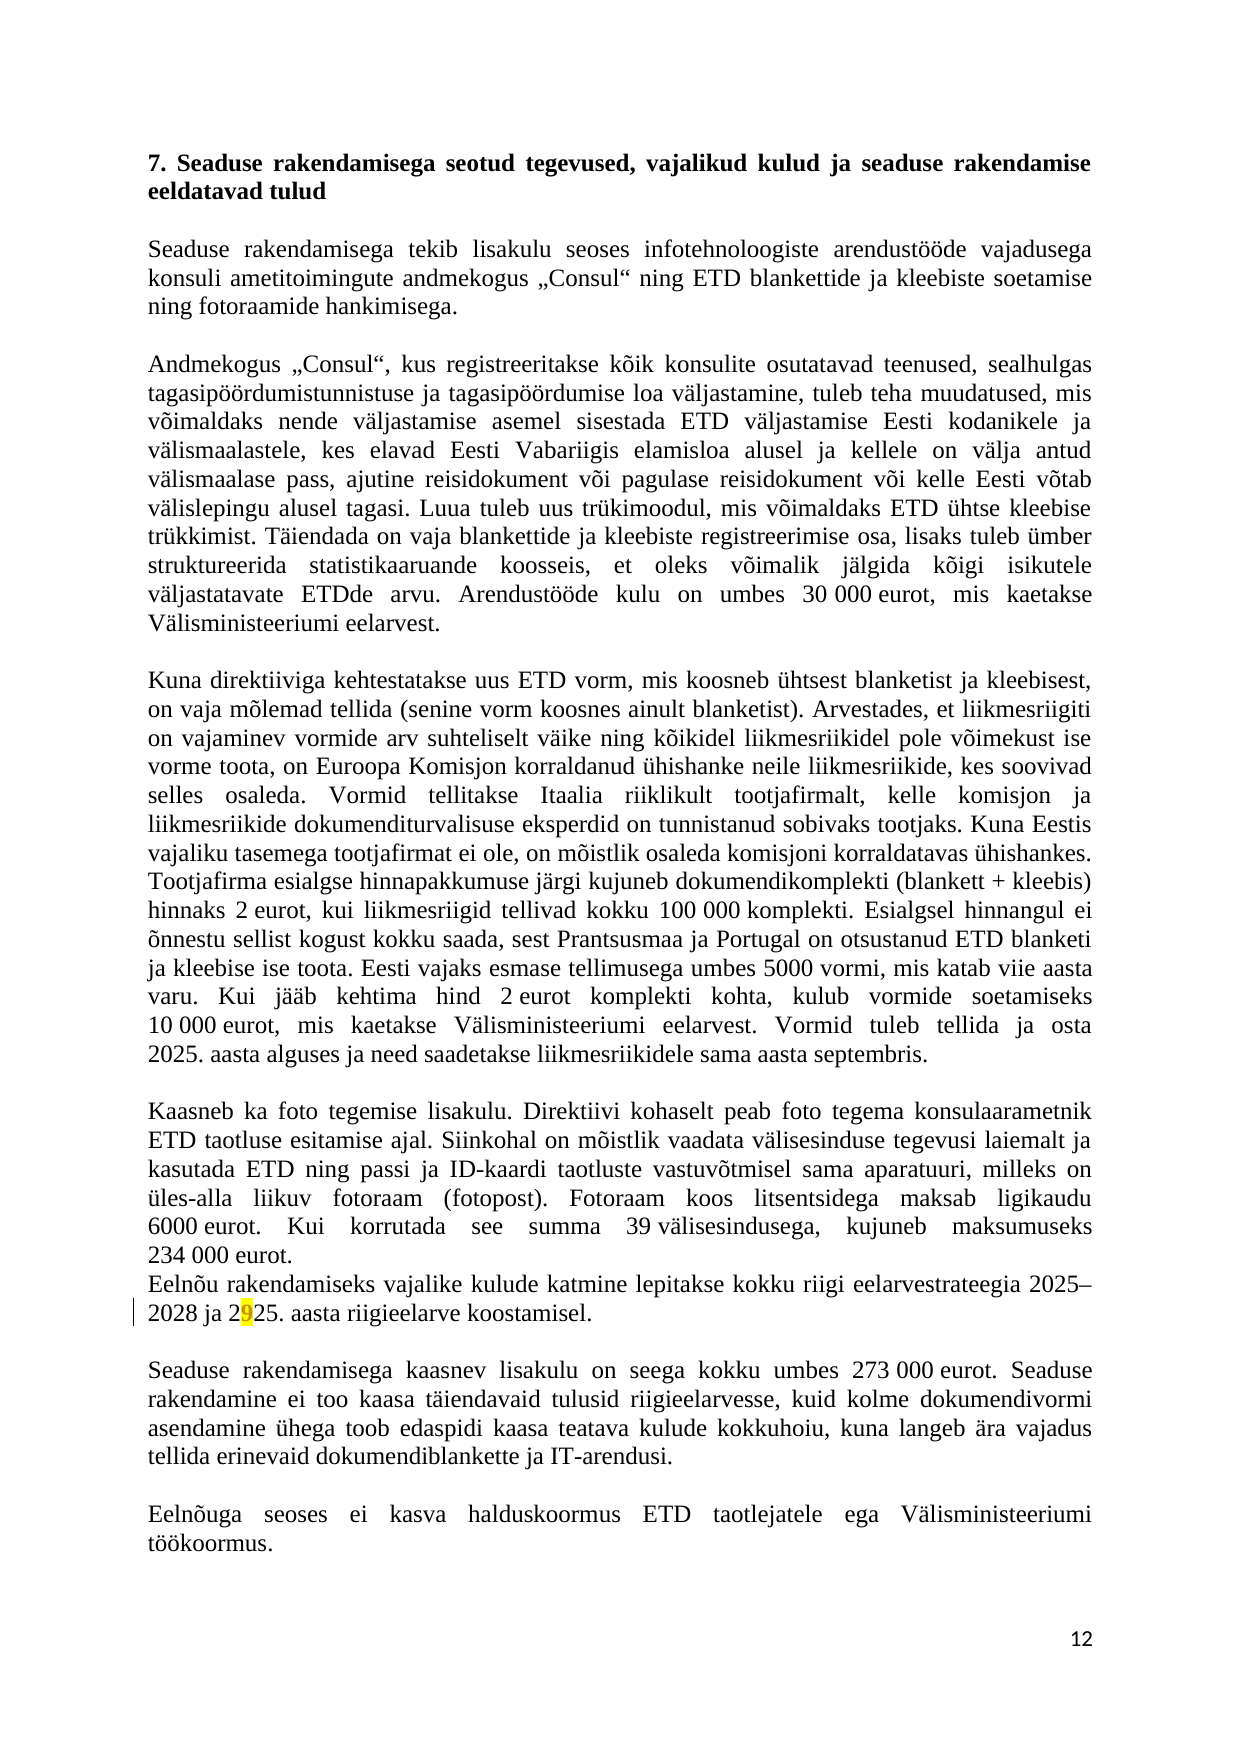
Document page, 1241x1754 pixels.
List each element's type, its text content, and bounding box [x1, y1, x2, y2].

text Kuna direktiiviga kehtestatakse uus ETD vorm, mis koosneb ühtsest blanketist ja kleebisest, on vaja mõlemad tellida (senine vorm koosnes ainult blanketist). Arvestades, et liikmesriigiti on vajaminev vormide arv suhteliselt väike ning kõikidel liikmesriikidel pole võimekust ise vorme toota, on Euroopa Komisjon korraldanud ühishanke neile liikmesriikide, kes soovivad selles osaleda. Vormid tellitakse Itaalia riiklikult tootjafirmalt, kelle komisjon ja liikmesriikide dokumenditurvalisuse eksperdid on tunnistanud sobivaks tootjaks. Kuna Eestis vajaliku tasemega tootjafirmat ei ole, on mõistlik osaleda komisjoni korraldatavas ühishankes. Tootjafirma esialgse hinnapakkumuse järgi kujuneb dokumendikomplekti (blankett + kleebis) hinnaks 2 eurot, kui liikmesriigid tellivad kokku 100 000 komplekti. Esialgsel hinnangul ei õnnestu sellist kogust kokku saada, sest Prantsusmaa ja Portugal on otsustanud ETD blanketi ja kleebise ise toota. Eesti vajaks esmase tellimusega umbes 5000 vormi, mis katab viie aasta varu. Kui jääb kehtima hind 2 eurot komplekti kohta, kulub vormide soetamiseks 10 000 eurot, mis kaetakse Välisministeeriumi eelarvest. Vormid tuleb tellida ja osta 2025. aasta alguses ja need saadetakse liikmesriikidele sama aasta septembris. [148, 665, 1093, 1068]
text Seaduse rakendamisega tekib lisakulu seoses infotehnoloogiste arendustööde vajadusega konsuli ametitoimingute andmekogus „Consul“ ning ETD blankettide ja kleebiste soetamise ning fotoraamide hankimisega. [148, 234, 1093, 320]
text 7. Seaduse rakendamisega seotud tegevused, vajalikud kulud ja seaduse rakendamise eeldatavad tulud [148, 148, 1093, 205]
text Kaasneb ka foto tegemise lisakulu. Direktiivi kohaselt peab foto tegema konsulaarametnik ETD taotluse esitamise ajal. Siinkohal on mõistlik vaadata välisesinduse tegevusi laiemalt ja kasutada ETD ning passi ja ID-kaardi taotluste vastuvõtmisel sama aparatuuri, milleks on üles-alla liikuv fotoraam (fotopost). Fotoraam koos litsentsidega maksab ligikaudu 6000 eurot. Kui korrutada see summa 39 välisesindusega, kujuneb maksumuseks 234 000 eurot. [148, 1096, 1093, 1269]
text Andmekogus „Consul“, kus registreeritakse kõik konsulite osutatavad teenused, sealhulgas tagasipöördumistunnistuse ja tagasipöördumise loa väljastamine, tuleb teha muudatused, mis võimaldaks nende väljastamise asemel sisestada ETD väljastamise Eesti kodanikele ja välismaalastele, kes elavad Eesti Vabariigis elamisloa alusel ja kellele on välja antud välismaalase pass, ajutine reisidokument või pagulase reisidokument või kelle Eesti võtab välislepingu alusel tagasi. Luua tuleb uus trükimoodul, mis võimaldaks ETD ühtse kleebise trükkimist. Täiendada on vaja blankettide ja kleebiste registreerimise osa, lisaks tuleb ümber struktureerida statistikaaruande koosseis, et oleks võimalik jälgida kõigi isikutele väljastatavate ETDde arvu. Arendustööde kulu on umbes 30 000 eurot, mis kaetakse Välisministeeriumi eelarvest. [148, 349, 1093, 636]
text Eelnõu rakendamiseks vajalike kulude katmine lepitakse kokku riigi eelarvestrateegia 2025–2028 ja 2925. aasta riigieelarve koostamisel. [148, 1269, 1093, 1326]
text Seaduse rakendamisega kaasnev lisakulu on seega kokku umbes 273 000 eurot. Seaduse rakendamine ei too kaasa täiendavaid tulusid riigieelarvesse, kuid kolme dokumendivormi asendamine ühega toob edaspidi kaasa teatava kulude kokkuhoiu, kuna langeb ära vajadus tellida erinevaid dokumendiblankette ja IT-arendusi. [148, 1355, 1093, 1470]
text Eelnõuga seoses ei kasva halduskoormus ETD taotlejatele ega Välisministeeriumi töökoormus. [148, 1499, 1093, 1556]
